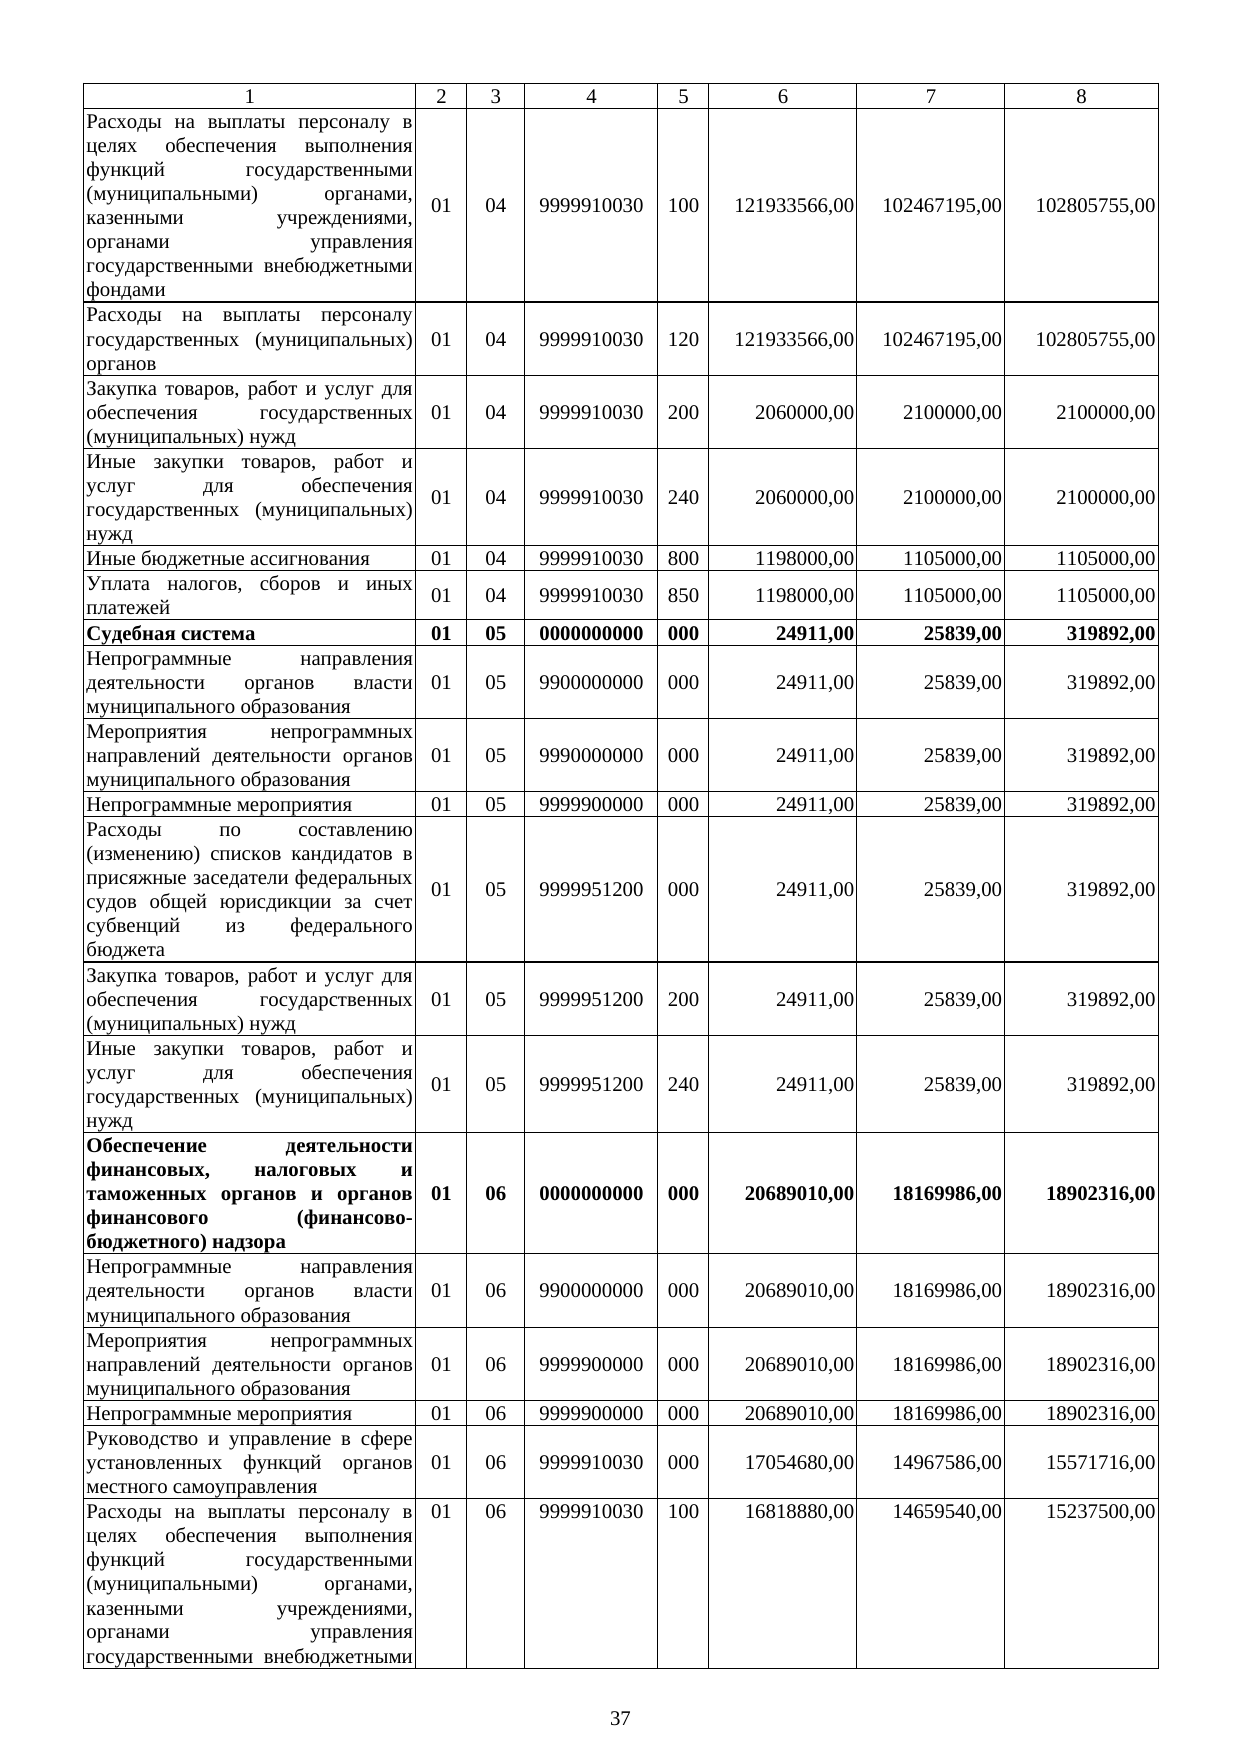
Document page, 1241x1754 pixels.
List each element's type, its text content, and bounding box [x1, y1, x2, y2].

table_cell 100 [658, 1499, 708, 1668]
table_cell 01 [416, 1401, 466, 1425]
table_cell 06 [467, 1499, 524, 1668]
table_cell 05 [467, 817, 524, 961]
table_cell 2100000,00 [1005, 376, 1158, 448]
table_cell 121933566,00 [709, 109, 856, 301]
table_cell 18902316,00 [1005, 1401, 1158, 1425]
table_cell 04 [467, 449, 524, 545]
table_header 3 [467, 84, 524, 108]
table_cell 1105000,00 [857, 546, 1004, 570]
table_cell Иные бюджетные ассигнования [84, 546, 415, 570]
table_cell 9999910030 [525, 546, 657, 570]
table_cell 06 [467, 1133, 524, 1253]
table_cell Мероприятия непрограммных направлений деятельности органов муниципального образования [84, 1328, 415, 1400]
table_cell 800 [658, 546, 708, 570]
table_cell Непрограммные направления деятельности органов власти муниципального образования [84, 1254, 415, 1327]
table_cell 102467195,00 [857, 109, 1004, 301]
table_cell 102805755,00 [1005, 303, 1158, 374]
table_cell 01 [416, 1133, 466, 1253]
table_cell 24911,00 [709, 1036, 856, 1132]
table_cell 9999951200 [525, 1036, 657, 1132]
table_header 1 [84, 84, 415, 108]
table_cell 05 [467, 646, 524, 718]
table_cell Непрограммные мероприятия [84, 1401, 415, 1425]
table_cell 01 [416, 719, 466, 791]
table_cell 25839,00 [857, 646, 1004, 718]
table_cell 18169986,00 [857, 1401, 1004, 1425]
table_cell 24911,00 [709, 963, 856, 1035]
table_header 4 [525, 84, 657, 108]
table_cell 319892,00 [1005, 963, 1158, 1035]
table_cell Закупка товаров, работ и услуг для обеспечения государственных (муниципальных) нужд [84, 376, 415, 448]
table_cell 24911,00 [709, 817, 856, 961]
table_cell Иные закупки товаров, работ и услуг для обеспечения государственных (муниципальных) нужд [84, 1036, 415, 1132]
table_cell 20689010,00 [709, 1401, 856, 1425]
table_header 5 [658, 84, 708, 108]
table_cell 15571716,00 [1005, 1426, 1158, 1498]
table_cell 9999951200 [525, 963, 657, 1035]
table_cell 102805755,00 [1005, 109, 1158, 301]
table_cell 25839,00 [857, 963, 1004, 1035]
table_cell 20689010,00 [709, 1328, 856, 1400]
table_cell 9999910030 [525, 1499, 657, 1668]
table_cell 000 [658, 620, 708, 644]
table_cell 25839,00 [857, 817, 1004, 961]
table_cell 01 [416, 1328, 466, 1400]
table_cell Судебная система [84, 620, 415, 644]
table_cell 05 [467, 792, 524, 816]
table_cell 2100000,00 [857, 449, 1004, 545]
table_cell 102467195,00 [857, 303, 1004, 374]
table_cell 319892,00 [1005, 817, 1158, 961]
table_cell 01 [416, 1036, 466, 1132]
table_cell 24911,00 [709, 646, 856, 718]
table_cell 319892,00 [1005, 792, 1158, 816]
table_cell 000 [658, 817, 708, 961]
table_cell 01 [416, 620, 466, 644]
table_cell 18902316,00 [1005, 1328, 1158, 1400]
table_cell 2060000,00 [709, 449, 856, 545]
table_cell 9999910030 [525, 1426, 657, 1498]
table_cell 18169986,00 [857, 1254, 1004, 1327]
table_cell 01 [416, 792, 466, 816]
table_cell 25839,00 [857, 792, 1004, 816]
table_cell 0000000000 [525, 1133, 657, 1253]
table_cell 000 [658, 1328, 708, 1400]
table_cell 01 [416, 109, 466, 301]
table_cell 000 [658, 1133, 708, 1253]
table_cell Обеспечение деятельности финансовых, налоговых и таможенных органов и органов финансового (финансово-бюджетного) надзора [84, 1133, 415, 1253]
table_cell 9900000000 [525, 646, 657, 718]
table_cell 0000000000 [525, 620, 657, 644]
table_cell Уплата налогов, сборов и иных платежей [84, 571, 415, 619]
table_cell 2100000,00 [1005, 449, 1158, 545]
table_cell 9999910030 [525, 449, 657, 545]
table_cell 20689010,00 [709, 1254, 856, 1327]
table_header 6 [709, 84, 856, 108]
table_cell 15237500,00 [1005, 1499, 1158, 1668]
table_cell Непрограммные мероприятия [84, 792, 415, 816]
table_cell 000 [658, 646, 708, 718]
table_cell 240 [658, 449, 708, 545]
table_cell 01 [416, 646, 466, 718]
table_cell 01 [416, 1499, 466, 1668]
table_cell Расходы на выплаты персоналу государственных (муниципальных) органов [84, 303, 415, 374]
table_cell 04 [467, 571, 524, 619]
table_cell 01 [416, 963, 466, 1035]
table_cell 000 [658, 1401, 708, 1425]
table_cell 24911,00 [709, 620, 856, 644]
table_cell 9999900000 [525, 1328, 657, 1400]
table_cell 18169986,00 [857, 1328, 1004, 1400]
table_cell 9999900000 [525, 1401, 657, 1425]
table_cell 000 [658, 1426, 708, 1498]
table_cell 01 [416, 449, 466, 545]
table_cell 1198000,00 [709, 546, 856, 570]
table_cell 319892,00 [1005, 620, 1158, 644]
table_cell 9999951200 [525, 817, 657, 961]
table_cell 24911,00 [709, 792, 856, 816]
table_cell Непрограммные направления деятельности органов власти муниципального образования [84, 646, 415, 718]
table_cell 05 [467, 620, 524, 644]
table_cell 05 [467, 1036, 524, 1132]
table_cell 01 [416, 303, 466, 374]
table_cell 25839,00 [857, 719, 1004, 791]
table_cell Расходы по составлению (изменению) списков кандидатов в присяжные заседатели федеральных судов общей юрисдикции за счет субвенций из федерального бюджета [84, 817, 415, 961]
table_cell 319892,00 [1005, 646, 1158, 718]
table_cell 18169986,00 [857, 1133, 1004, 1253]
table_cell 2060000,00 [709, 376, 856, 448]
table_cell 9999910030 [525, 109, 657, 301]
table_cell 04 [467, 546, 524, 570]
table_cell 01 [416, 571, 466, 619]
table_cell 319892,00 [1005, 1036, 1158, 1132]
table_cell 1105000,00 [1005, 571, 1158, 619]
table_cell 9999910030 [525, 571, 657, 619]
table_cell 04 [467, 109, 524, 301]
table_cell 9900000000 [525, 1254, 657, 1327]
table_header 7 [857, 84, 1004, 108]
table_cell 01 [416, 1254, 466, 1327]
table_cell 850 [658, 571, 708, 619]
table_cell 16818880,00 [709, 1499, 856, 1668]
table_cell 9999900000 [525, 792, 657, 816]
table_cell 18902316,00 [1005, 1133, 1158, 1253]
table_cell 1105000,00 [1005, 546, 1158, 570]
table_cell 1198000,00 [709, 571, 856, 619]
table_cell 04 [467, 376, 524, 448]
table_cell 05 [467, 719, 524, 791]
table_cell 24911,00 [709, 719, 856, 791]
table_cell 9999910030 [525, 303, 657, 374]
table_header 2 [416, 84, 466, 108]
table_cell 01 [416, 376, 466, 448]
table_cell 240 [658, 1036, 708, 1132]
table_cell 100 [658, 109, 708, 301]
table_cell 000 [658, 792, 708, 816]
table_cell 319892,00 [1005, 719, 1158, 791]
table_cell 01 [416, 1426, 466, 1498]
table_cell 06 [467, 1328, 524, 1400]
table_cell Иные закупки товаров, работ и услуг для обеспечения государственных (муниципальных) нужд [84, 449, 415, 545]
table_cell 200 [658, 376, 708, 448]
table_cell 06 [467, 1426, 524, 1498]
table_cell Закупка товаров, работ и услуг для обеспечения государственных (муниципальных) нужд [84, 963, 415, 1035]
table_cell 14659540,00 [857, 1499, 1004, 1668]
table_cell Руководство и управление в сфере установленных функций органов местного самоуправления [84, 1426, 415, 1498]
table_cell 01 [416, 546, 466, 570]
table_cell 9990000000 [525, 719, 657, 791]
table_cell Мероприятия непрограммных направлений деятельности органов муниципального образования [84, 719, 415, 791]
table_cell 20689010,00 [709, 1133, 856, 1253]
table_cell 121933566,00 [709, 303, 856, 374]
table_cell 25839,00 [857, 1036, 1004, 1132]
table_header 8 [1005, 84, 1158, 108]
table_cell 17054680,00 [709, 1426, 856, 1498]
table_cell 06 [467, 1401, 524, 1425]
table_cell 04 [467, 303, 524, 374]
table_cell 1105000,00 [857, 571, 1004, 619]
table_cell 120 [658, 303, 708, 374]
table_cell 200 [658, 963, 708, 1035]
table_cell 06 [467, 1254, 524, 1327]
table_cell 14967586,00 [857, 1426, 1004, 1498]
table_cell 25839,00 [857, 620, 1004, 644]
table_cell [84, 1499, 415, 1668]
table_cell 05 [467, 963, 524, 1035]
table_cell 01 [416, 817, 466, 961]
table_cell 2100000,00 [857, 376, 1004, 448]
table_cell 9999910030 [525, 376, 657, 448]
table_cell 18902316,00 [1005, 1254, 1158, 1327]
table_cell 000 [658, 1254, 708, 1327]
table_cell 000 [658, 719, 708, 791]
